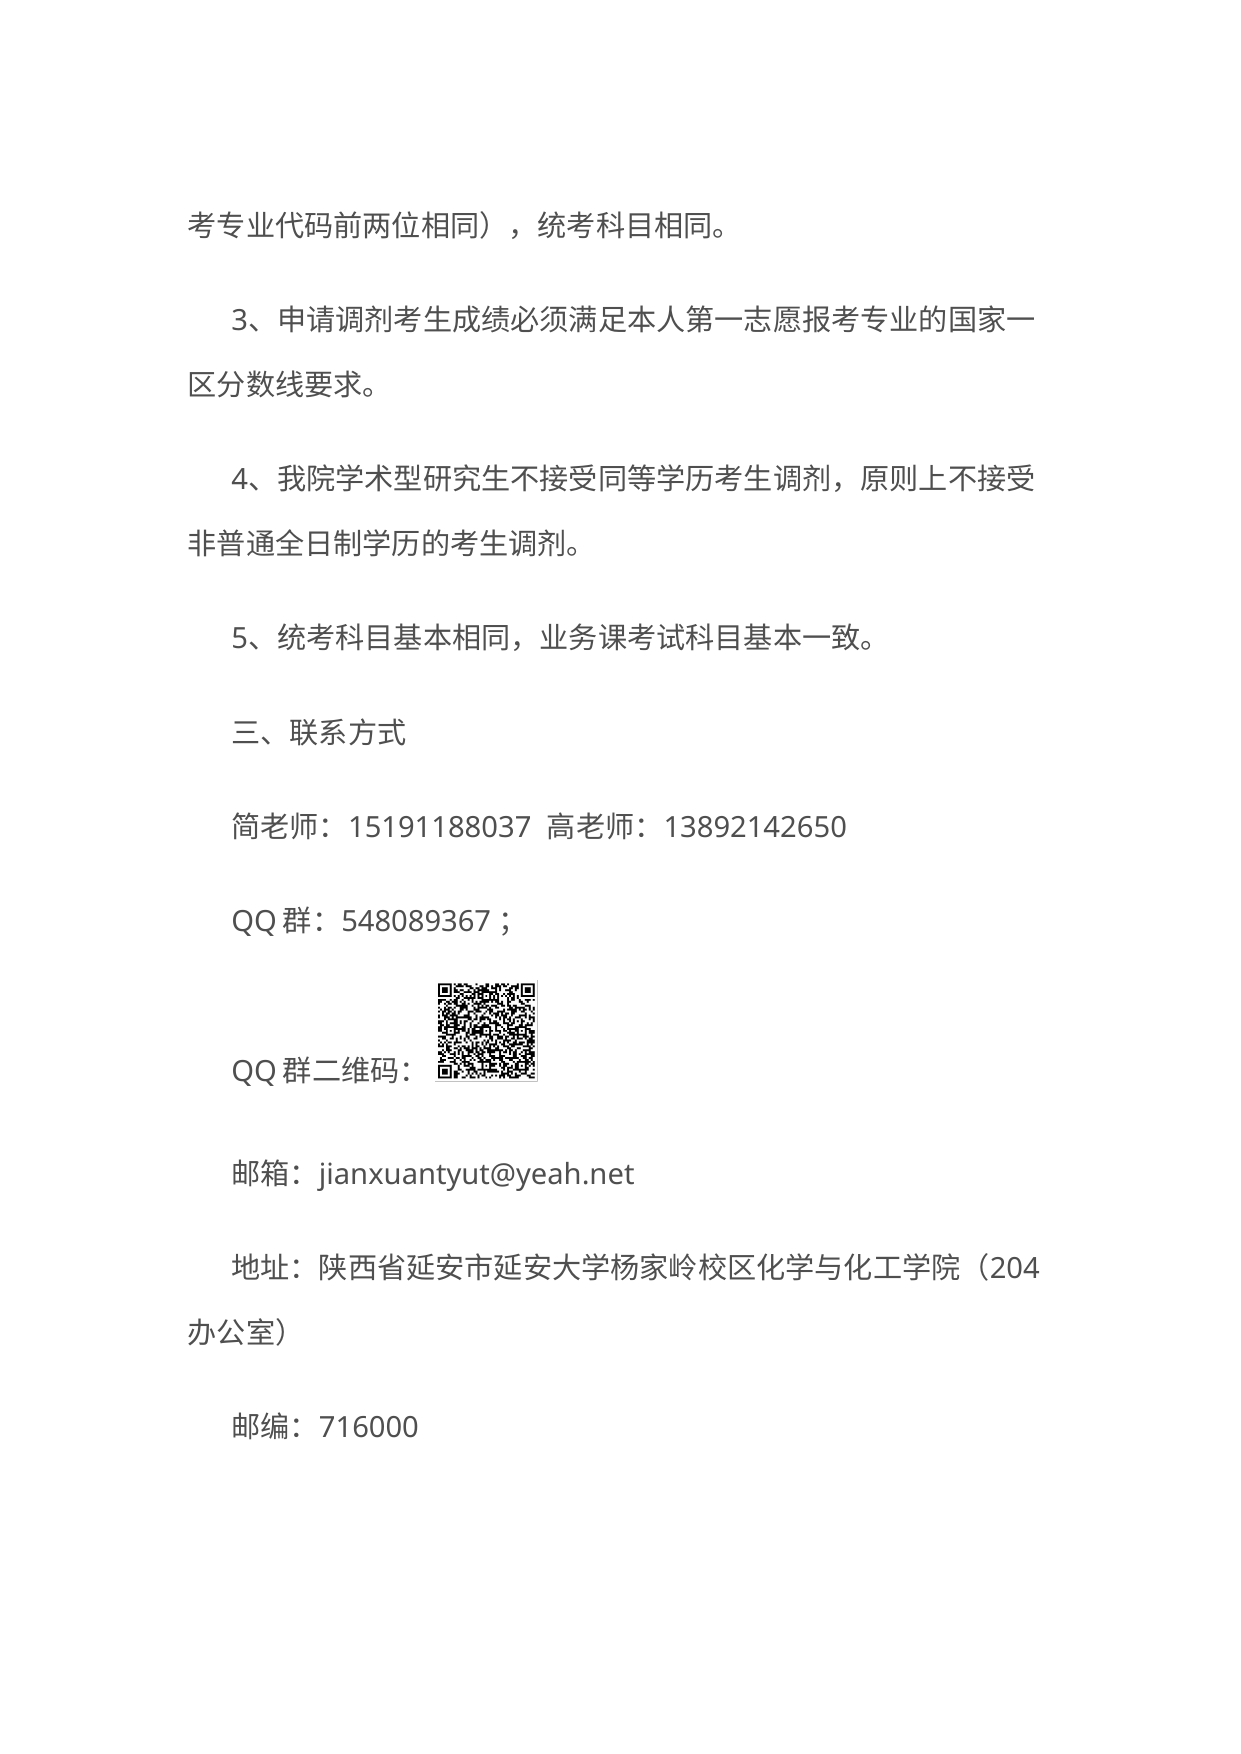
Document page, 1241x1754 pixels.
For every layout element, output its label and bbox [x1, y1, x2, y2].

table_cell [188, 162, 1053, 1487]
picture [435, 980, 539, 1082]
